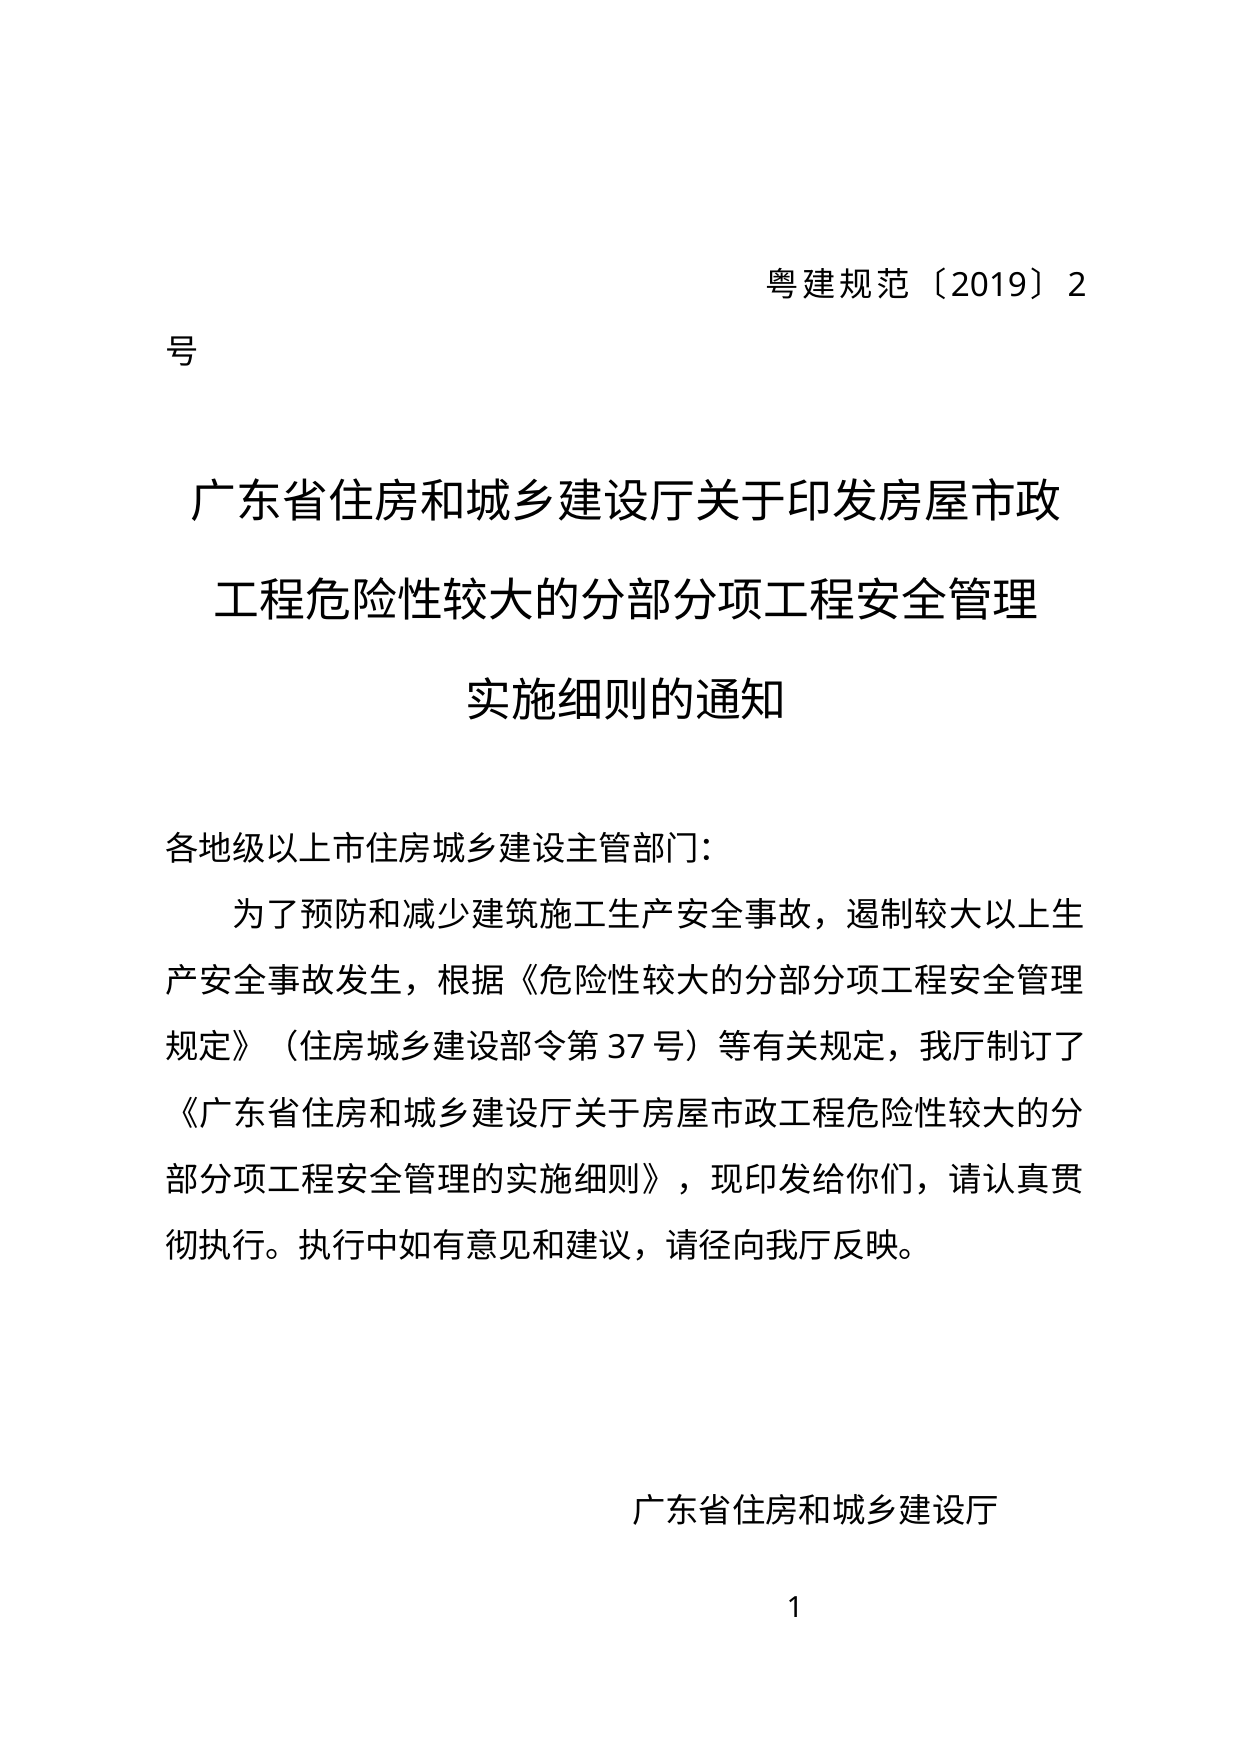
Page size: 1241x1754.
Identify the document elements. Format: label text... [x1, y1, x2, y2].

text 各地级以上市住房城乡建设主管部门： [165, 812, 1087, 878]
text 为了预防和减少建筑施工生产安全事故，遏制较大以上生产安全事故发生，根据《危险性较大的分部分项工程安全管理规定》（住房城乡建设部令第37号）等有关规定，我厅制订了《广东省住房和城乡建设厅关于房屋市政工程危险性较大的分部分项工程安全管理的实施细则》，现印发给你们，请认真贯彻执行。执行中如有意见和建议，请径向我厅反映。 [165, 878, 1087, 1276]
text 粤建规范〔2019〕2号 [165, 249, 1087, 382]
text 实施细则的通知 [165, 647, 1087, 746]
text 广东省住房和城乡建设厅关于印发房屋市政 [165, 448, 1087, 547]
text 广东省住房和城乡建设厅 [165, 1475, 1087, 1541]
text 工程危险性较大的分部分项工程安全管理 [165, 547, 1087, 647]
